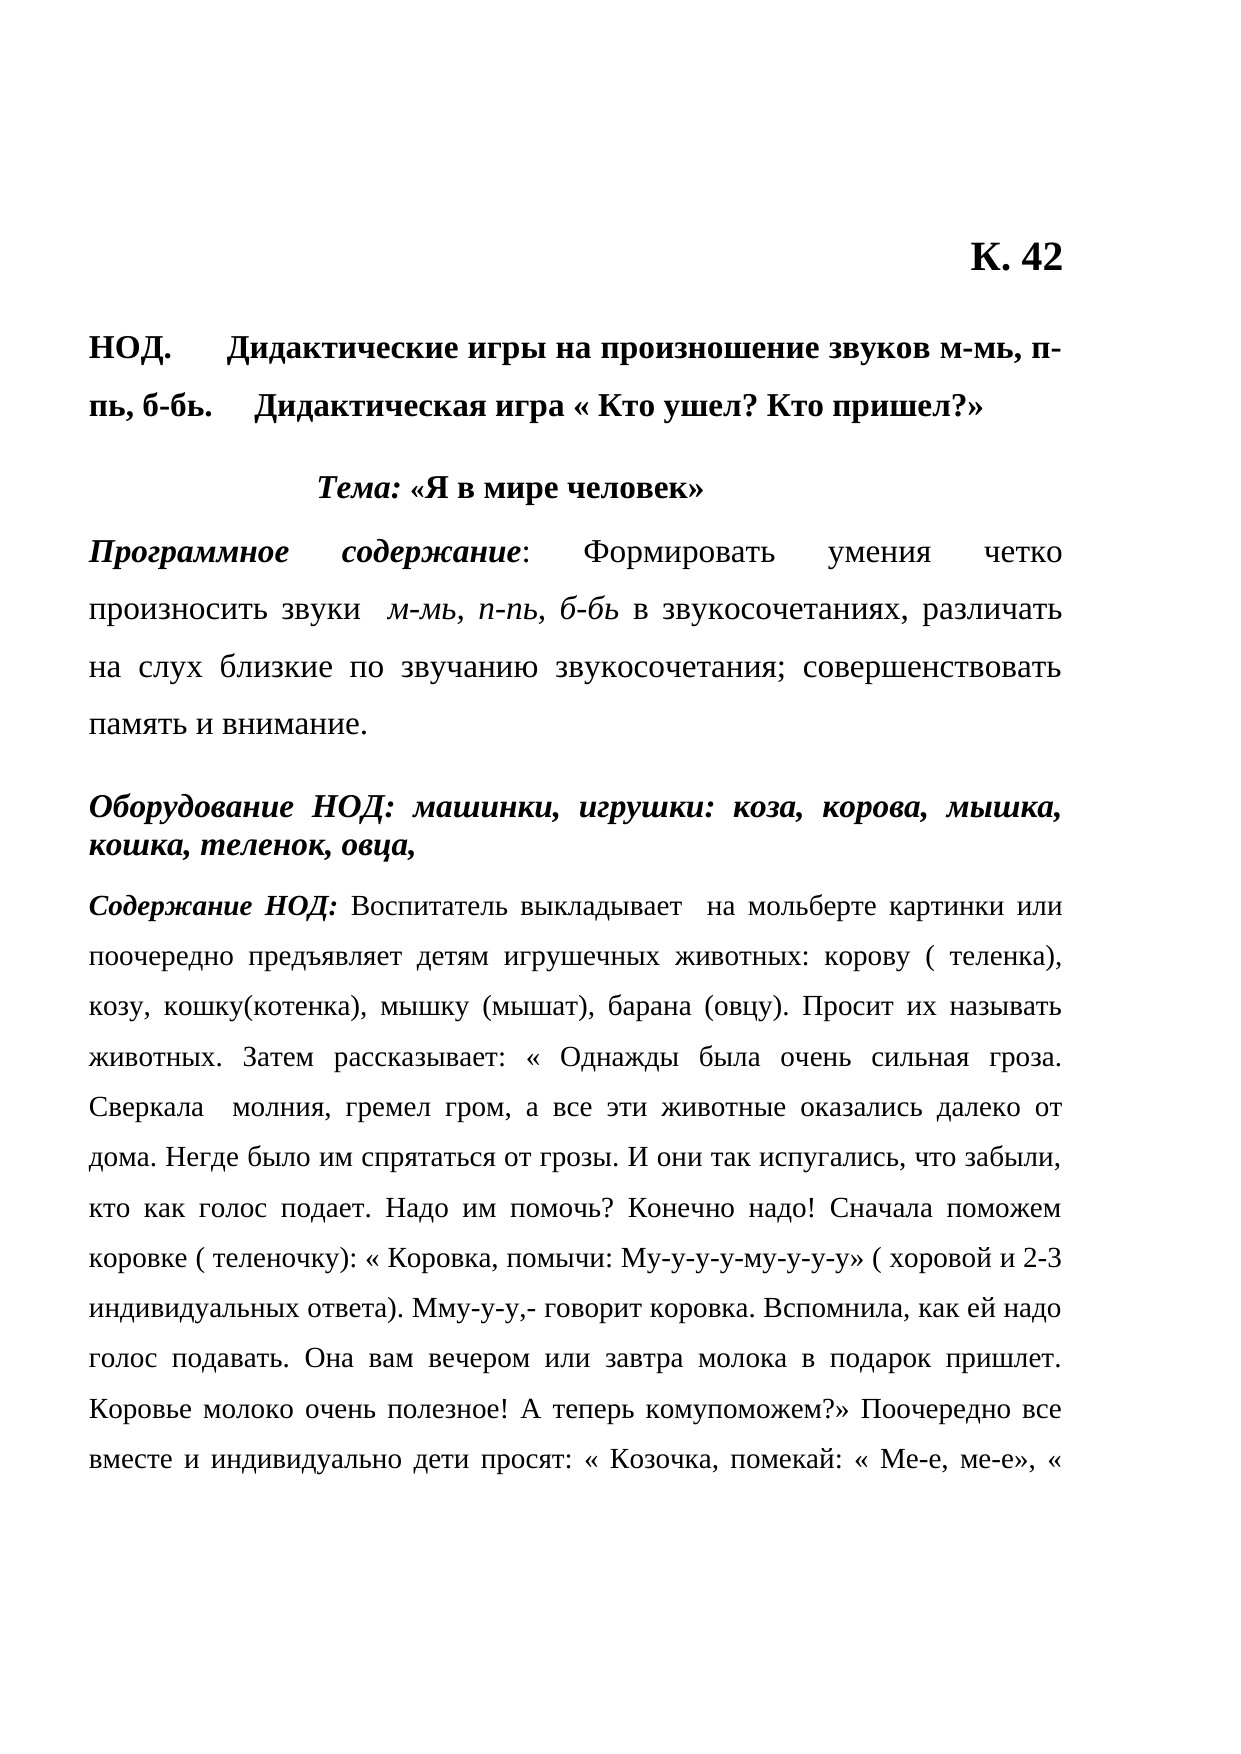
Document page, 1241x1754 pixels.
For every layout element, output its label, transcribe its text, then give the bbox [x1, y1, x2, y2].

text НОД. Дидактические игры на произношение звуков м-мь, п-пь, б-бь. Дидактическая игра « Кто ушел? Кто пришел?» [89, 328, 1063, 424]
text К. 42 [89, 231, 1063, 279]
text Программное содержание: Формировать умения четко произносить звуки м-мь, п-пь, б-бь в звукосочетаниях, различать на слух близкие по звучанию звукосочетания; совершенствовать память и внимание. [89, 531, 1063, 742]
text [89, 888, 1063, 1475]
text Тема: «Я в мире человек» [177, 468, 1063, 506]
text Оборудование НОД: машинки, игрушки: коза, корова, мышка, кошка, теленок, овца, [89, 786, 1063, 863]
